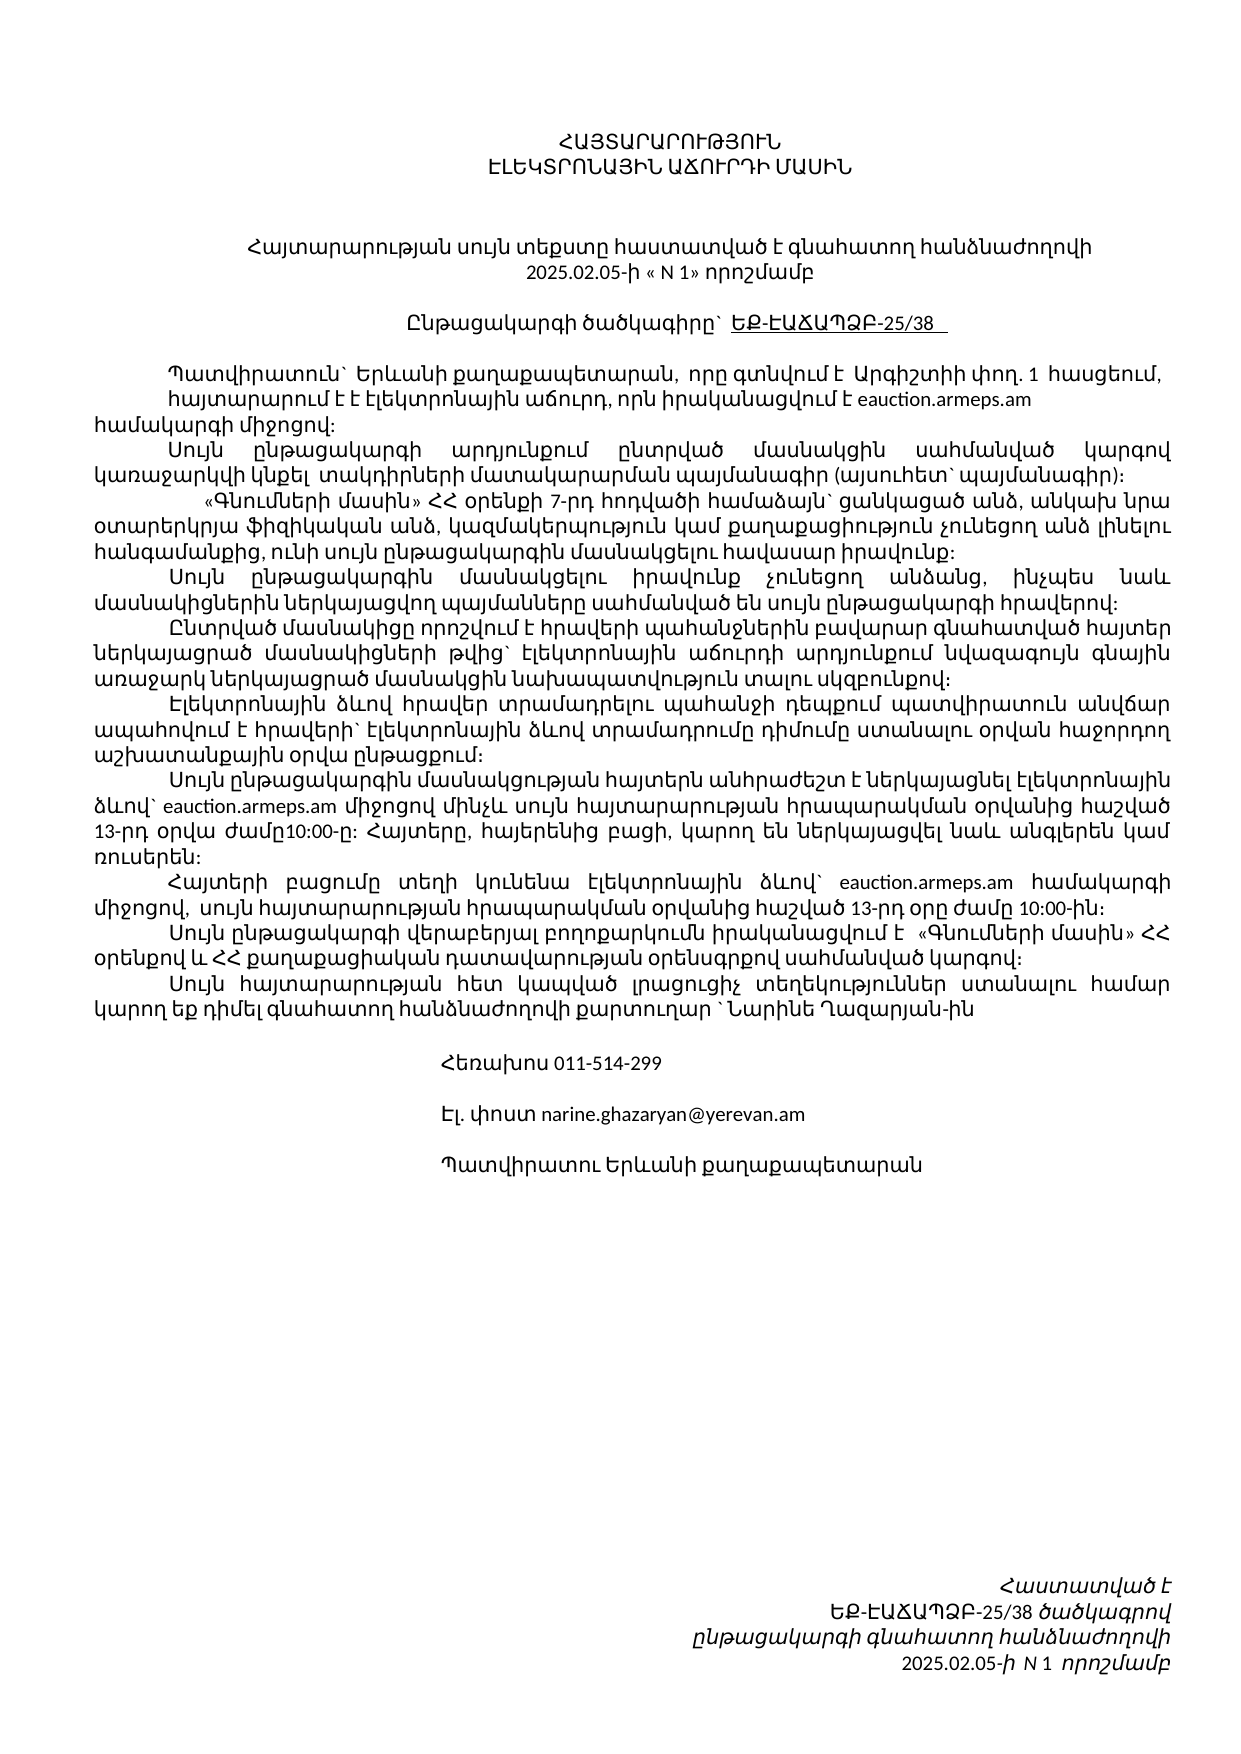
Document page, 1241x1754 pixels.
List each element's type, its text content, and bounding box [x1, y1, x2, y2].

text Ընթացակարգի ծածկագիրը` ԵՔ-ԷԱՃԱՊՁԲ-25/38 [94, 310, 1171, 336]
text Հաստատված է [94, 1573, 1171, 1599]
text 2025.02.05 -ի « N 1» որոշմամբ [94, 259, 1171, 285]
text Սույն ընթացակարգին մասնակցելու իրավունք չունեցող անձանց, ինչպես նաև մասնակիցներին ներկայացվող պայմանները սահմանված են սույն ընթացակարգի հրավերով: [94, 564, 1171, 615]
text Պատվիրատուն` Երևանի քաղաքապետարան, որը գտնվում է Արգիշտիի փող. 1 հասցեում, [94, 361, 1171, 386]
text Էլեկտրոնային ձևով հրավեր տրամադրելու պահանջի դեպքում պատվիրատուն անվճար ապահովում է հրավերի` էլեկտրոնային ձևով տրամադրումը դիմումը ստանալու օրվան հաջորդող աշխատանքային օրվա ընթացքում։ [94, 691, 1171, 768]
text Հայտարարության սույն տեքստը հաստատված է գնահատող հանձնաժողովի [94, 234, 1171, 259]
text Էլ. փոստ narine.ghazaryan@yerevan.am [94, 1101, 1171, 1126]
text Սույն ընթացակարգի արդյունքում ընտրված մասնակցին սահմանված կարգով կառաջարկվի կնքել տակդիրների մատակարարման պայմանագիր (այսուհետ` պայմանագիր)։ [94, 437, 1171, 488]
text Սույն ընթացակարգին մասնակցության հայտերն անհրաժեշտ է ներկայացնել էլեկտրոնային ձևով` eauction.armeps.am միջոցով մինչև սույն հայտարարության հրապարակման օրվանից հաշված 13-րդ օրվա ժամը10:00-ը: Հայտերը, հայերենից բացի, կարող են ներկայացվել նաև անգլերեն կամ ռուսերեն: [94, 768, 1171, 869]
text հայտարարում է է էլեկտրոնային աճուրդ, որն իրականացվում է eauction.armeps.am համակարգի միջոցով: [94, 386, 1171, 437]
text ԷԼԵԿՏՐՈՆԱՅԻՆ ԱՃՈՒՐԴԻ ՄԱՍԻՆ [94, 154, 1171, 180]
text Ընտրված մասնակիցը որոշվում է հրավերի պահանջներին բավարար գնահատված հայտեր ներկայացրած մասնակիցների թվից` էլեկտրոնային աճուրդի արդյունքում նվազագույն գնային առաջարկ ներկայացրած մասնակցին նախապատվություն տալու սկզբունքով։ [94, 615, 1171, 691]
text Սույն ընթացակարգի վերաբերյալ բողոքարկումն իրականացվում է «Գնումների մասին» ՀՀ օրենքով և ՀՀ քաղաքացիական դատավարության օրենսգրքով սահմանված կարգով։ [94, 920, 1171, 971]
text Պատվիրատու Երևանի քաղաքապետարան [94, 1152, 1171, 1177]
text 2025.02.05 -ի N 1 որոշմամբ [94, 1650, 1171, 1675]
text ԵՔ-ԷԱՃԱՊՁԲ-25/38 ծածկագրով [94, 1599, 1171, 1624]
text ընթացակարգի գնահատող հանձնաժողովի [94, 1624, 1171, 1650]
text «Գնումների մասին» ՀՀ օրենքի 7-րդ հոդվածի համաձայն` ցանկացած անձ, անկախ նրա օտարերկրյա ֆիզիկական անձ, կազմակերպություն կամ քաղաքացիություն չունեցող անձ լինելու հանգամանքից, ունի սույն ընթացակարգին մասնակցելու հավասար իրավունք: [94, 488, 1171, 564]
text Հեռախոս 011-514-299 [94, 1050, 1171, 1076]
text Հայտերի բացումը տեղի կունենա էլեկտրոնային ձևով` eauction.armeps.am համակարգի միջոցով, սույն հայտարարության հրապարակման օրվանից հաշված 13-րդ օրը ժամը 10:00-ին։ [94, 869, 1171, 920]
text Սույն հայտարարության հետ կապված լրացուցիչ տեղեկություններ ստանալու համար կարող եք դիմել գնահատող հանձնաժողովի քարտուղար ` Նարինե Ղազարյան-ին [94, 971, 1171, 1022]
text ՀԱՅՏԱՐԱՐՈՒԹՅՈՒՆ [94, 129, 1171, 154]
